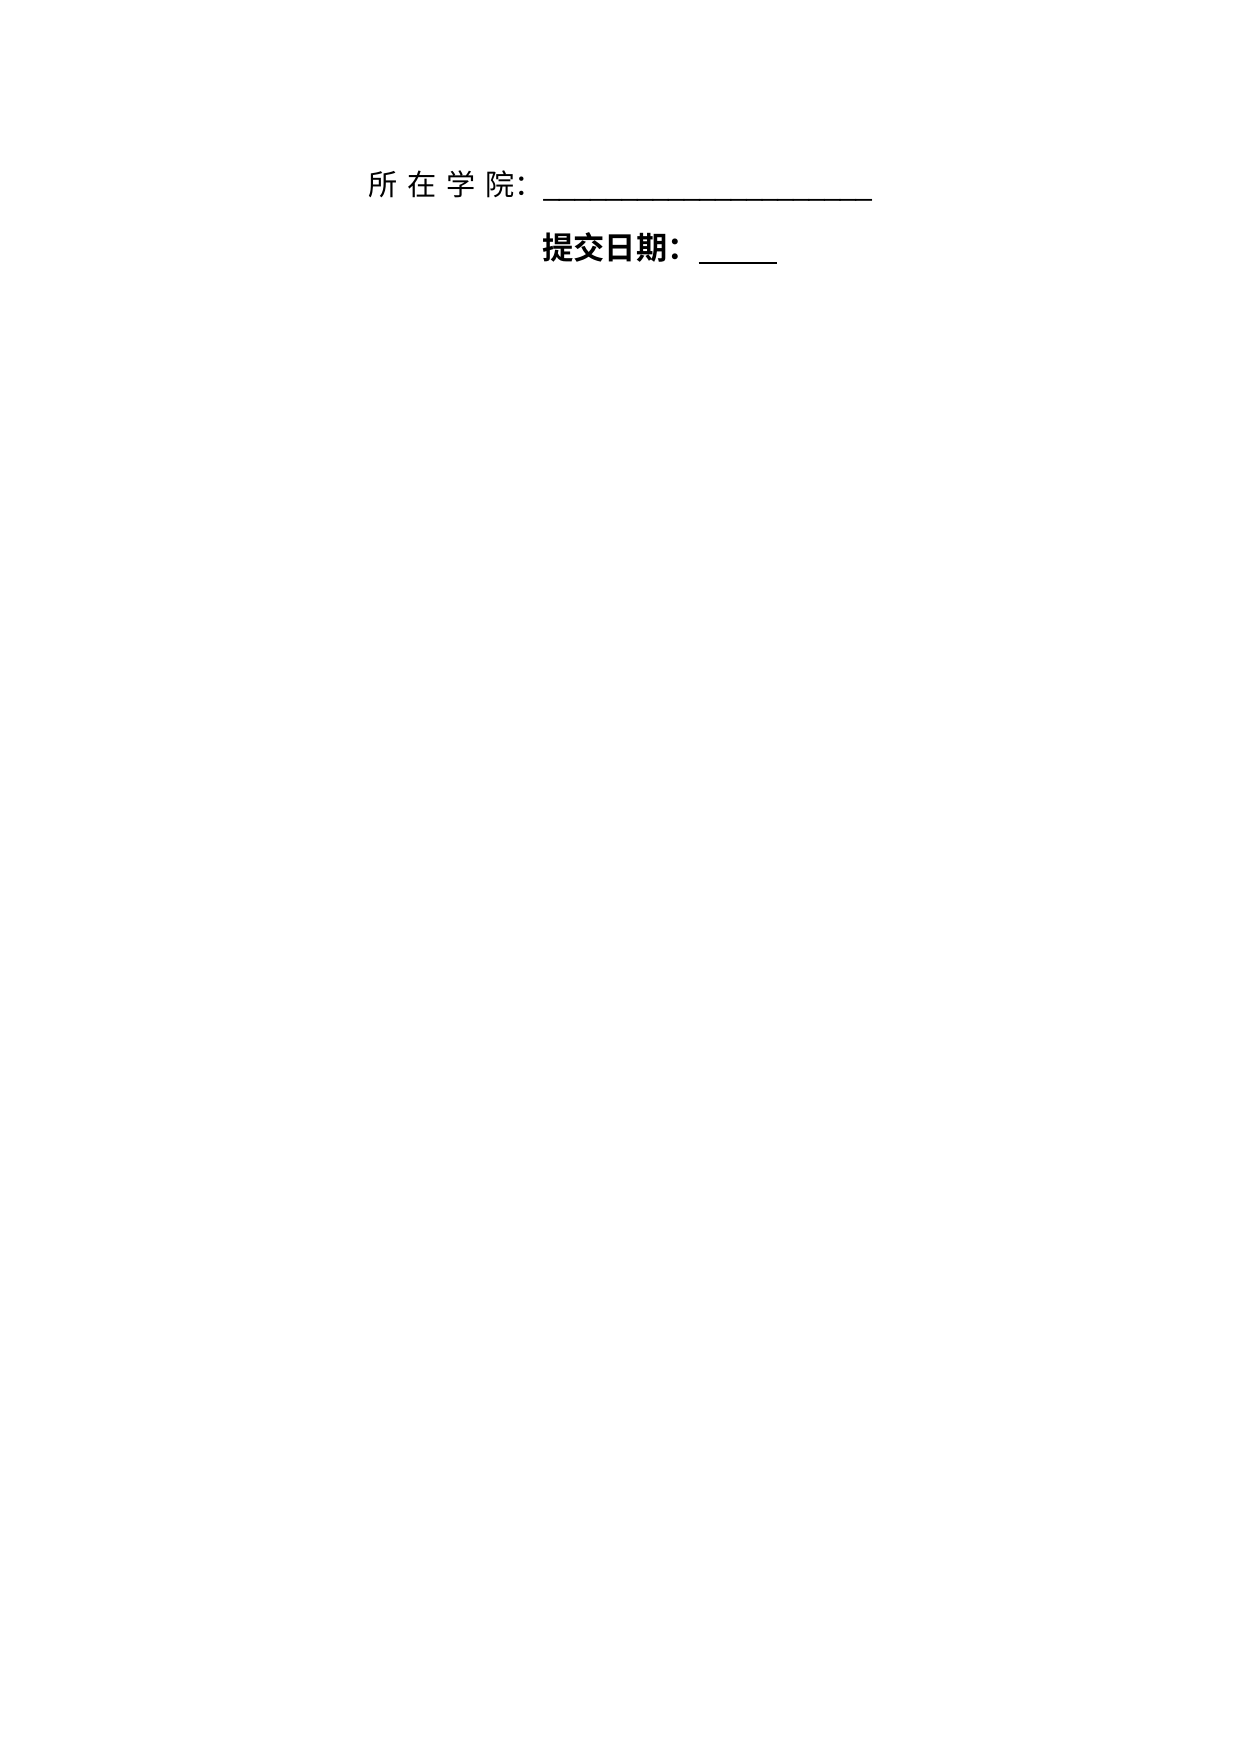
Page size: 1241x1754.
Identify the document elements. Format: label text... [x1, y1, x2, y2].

text 提交日期： [187, 223, 1053, 268]
text 所在学院： [187, 162, 1053, 204]
